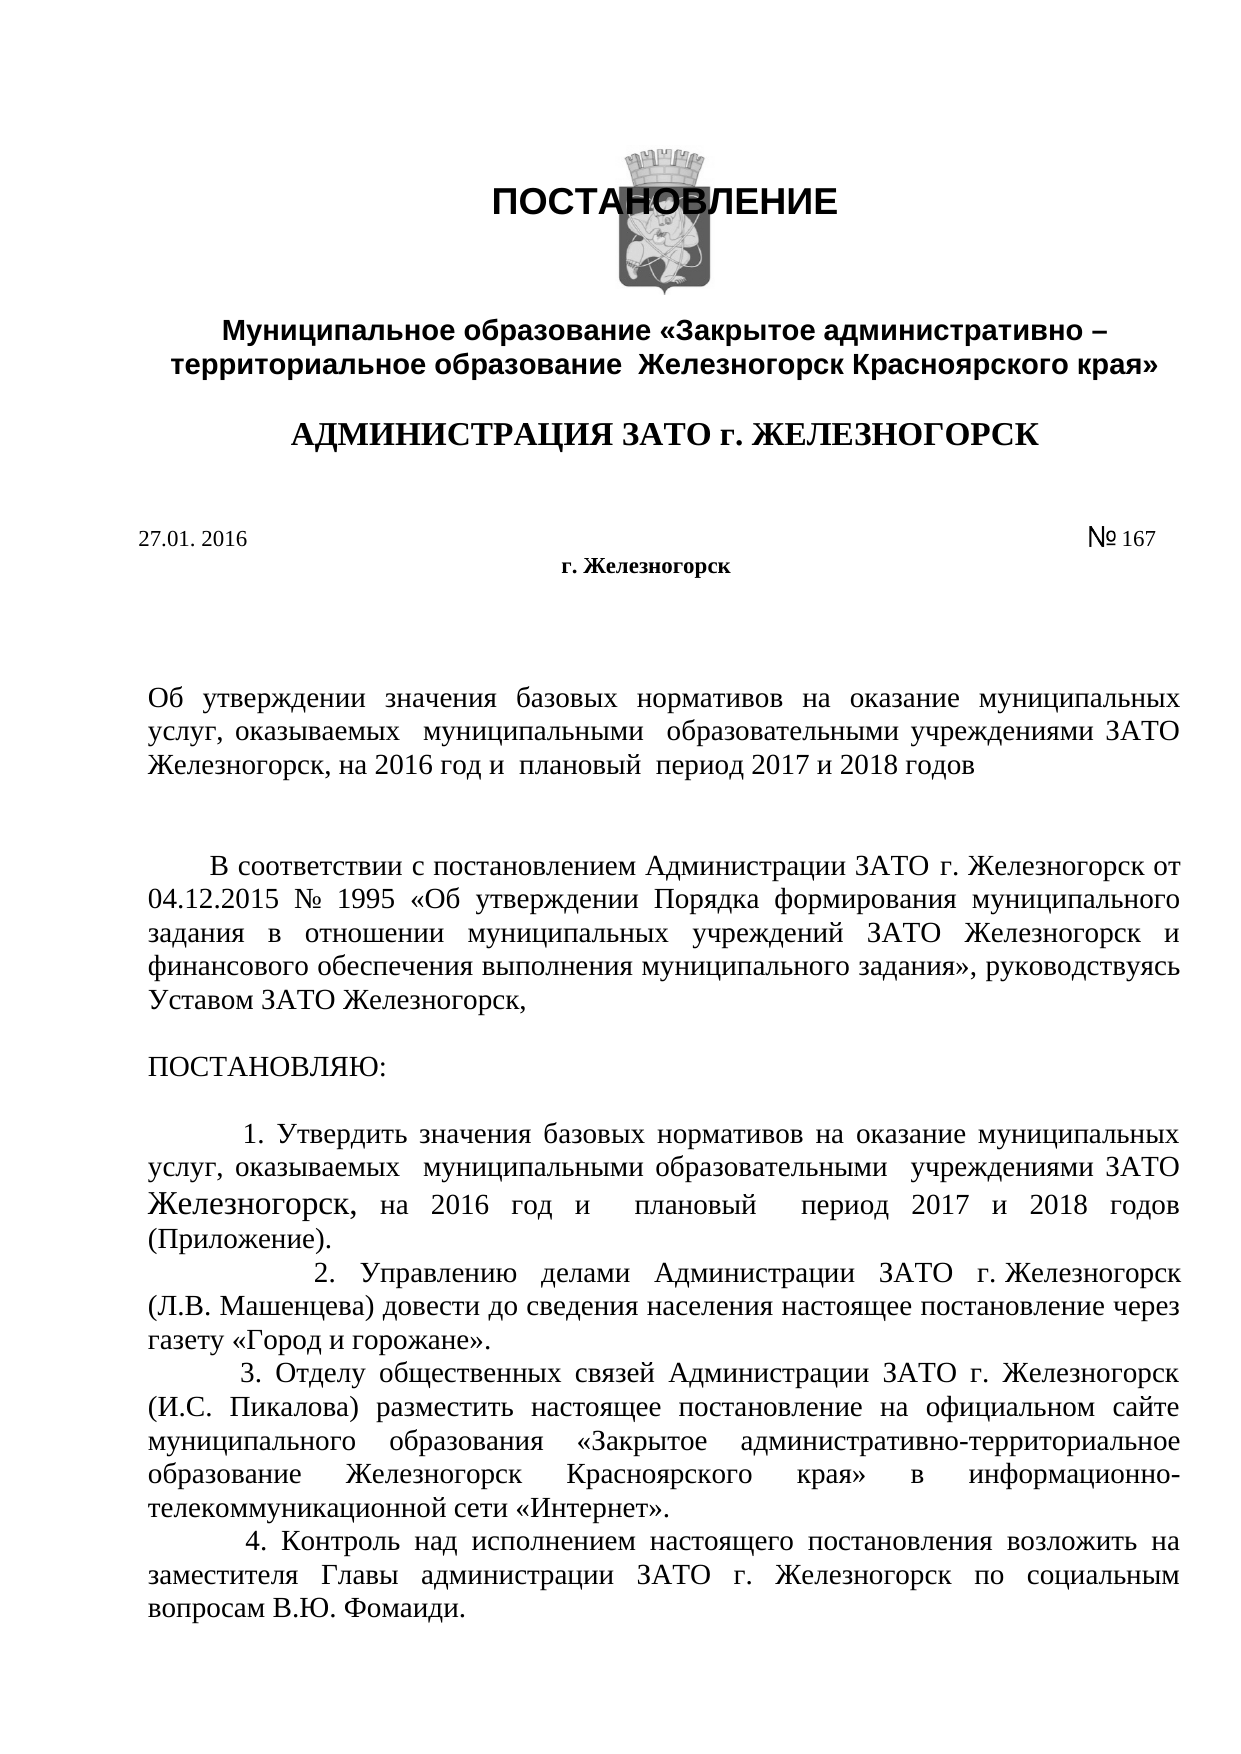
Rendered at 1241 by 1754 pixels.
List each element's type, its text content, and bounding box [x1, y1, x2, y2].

text В соответствии с постановлением Администрации ЗАТО г. Железногорск от 04.12.2015 № 1995 «Об утверждении Порядка формирования муниципального задания в отношении муниципальных учреждений ЗАТО Железногорск и финансового обеспечения выполнения муниципального задания», руководствуясь Уставом ЗАТО Железногорск, [148, 848, 1181, 1015]
text 1. Утвердить значения базовых нормативов на оказание муниципальных услуг, оказываемых муниципальными образовательными учреждениями ЗАТО Железногорск, на 2016 год и плановый период 2017 и 2018 годов (Приложение). [148, 1116, 1181, 1255]
text Муниципальное образование «Закрытое административно – территориальное образование Железногорск Красноярского края» [149, 313, 1180, 381]
text 4. Контроль над исполнением настоящего постановления возложить на заместителя Главы администрации ЗАТО г. Железногорск по социальным вопросам В.Ю. Фомаиди. [148, 1523, 1181, 1624]
text г. Железногорск [121, 552, 1171, 578]
subtitle АДМИНИСТРАЦИЯ ЗАТО г. ЖЕЛЕЗНОГОРСК [149, 414, 1180, 452]
text ПОСТАНОВЛЕНИЕ [149, 179, 1180, 222]
text ПОСТАНОВЛЯЮ: [148, 1049, 1181, 1082]
text 27.01. 2016 167 [121, 526, 1171, 552]
text 3. Отделу общественных связей Администрации ЗАТО г. Железногорск (И.С. Пикалова) разместить настоящее постановление на официальном сайте муниципального образования «Закрытое административно-территориальное образование Железногорск Красноярского края» в информационно-телекоммуникационной сети «Интернет». [148, 1356, 1181, 1523]
text Об утверждении значения базовых нормативов на оказание муниципальных услуг, оказываемых муниципальными образовательными учреждениями ЗАТО Железногорск, на 2016 год и плановый период 2017 и 2018 годов [148, 680, 1181, 781]
text 2. Управлению делами Администрации ЗАТО г. Железногорск (Л.В. Машенцева) довести до сведения населения настоящее постановление через газету «Город и горожане». [148, 1255, 1181, 1356]
